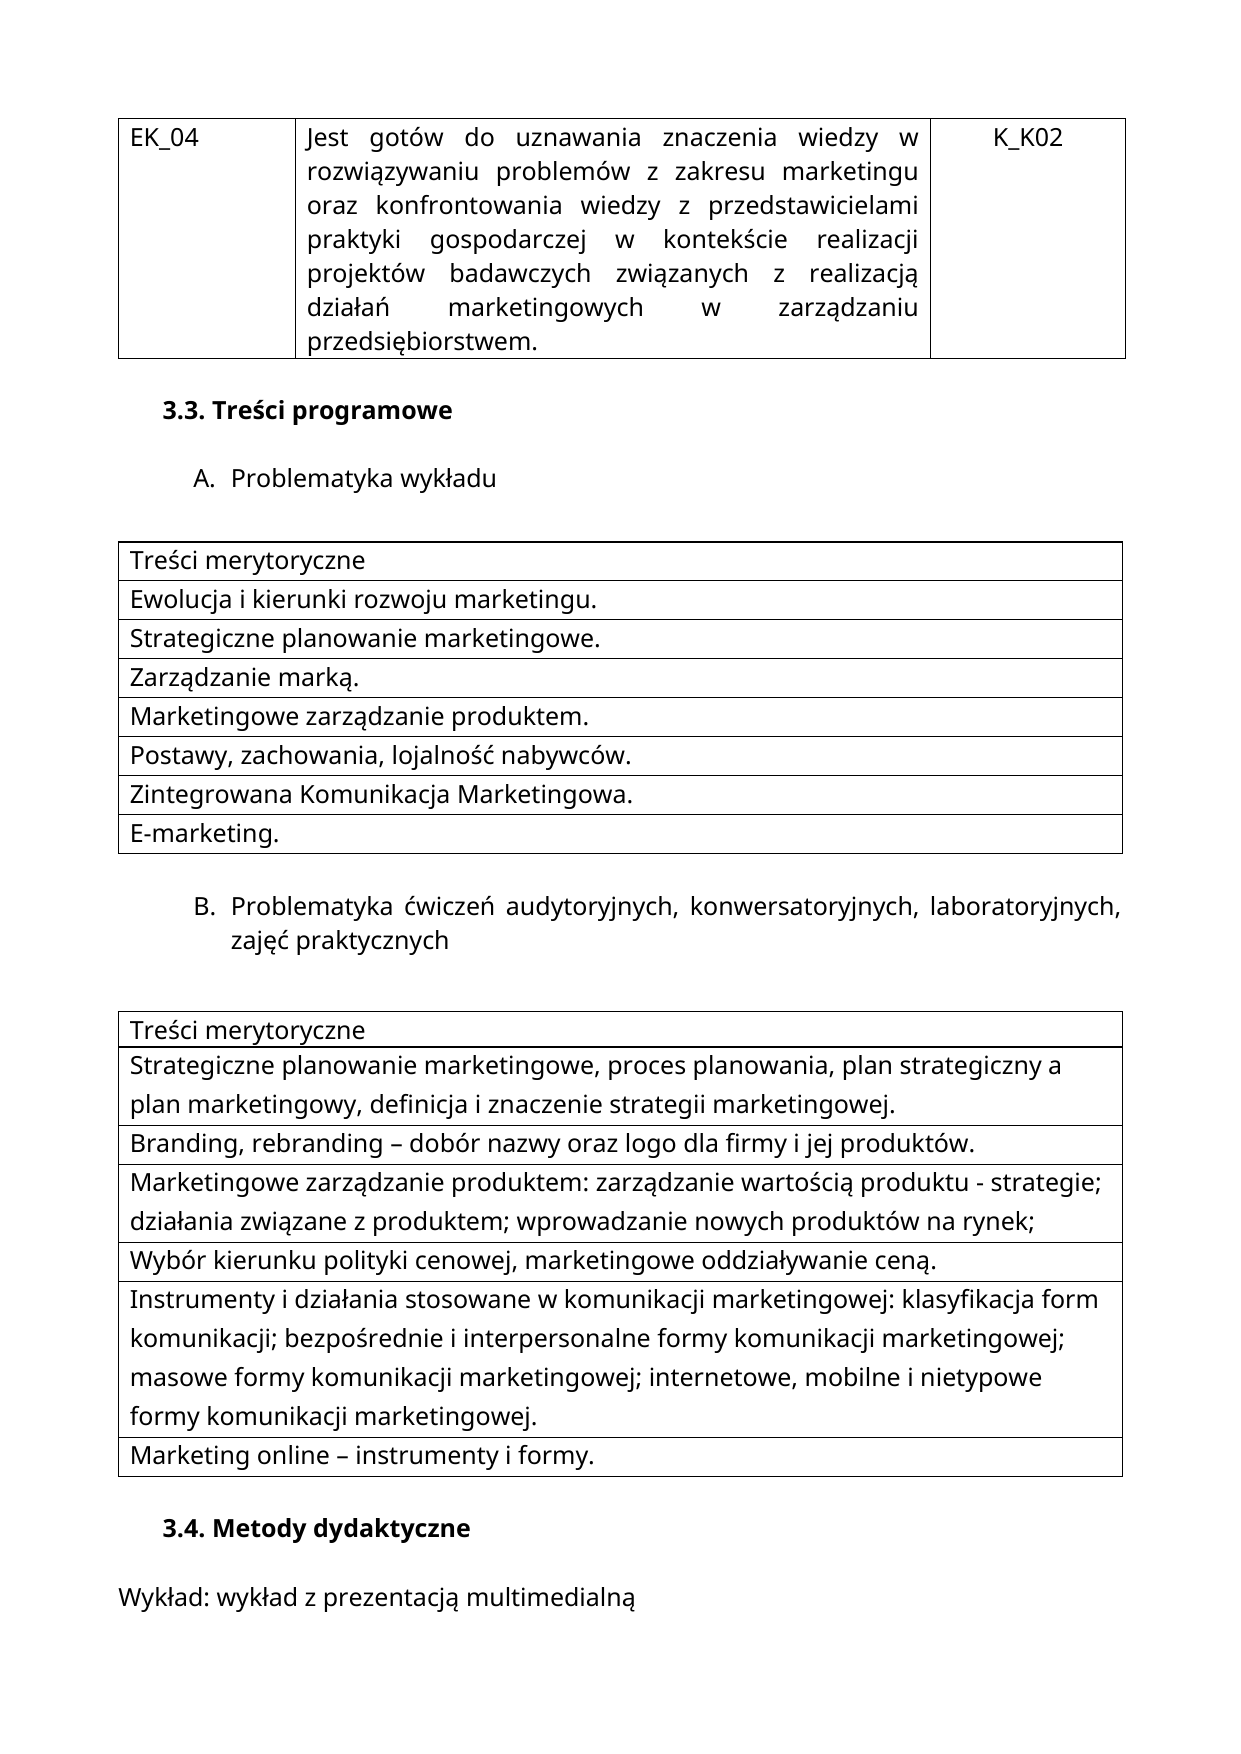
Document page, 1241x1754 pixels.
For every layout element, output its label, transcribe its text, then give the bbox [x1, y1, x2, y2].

table_cell Strategiczne planowanie marketingowe. [119, 620, 1122, 658]
list 3.3. Treści programowe [162, 393, 1122, 427]
table_header Treści merytoryczne [119, 543, 1122, 580]
table_cell Instrumenty i działania stosowane w komunikacji marketingowej: klasyfikacja form komunikacji; bezpośrednie i interpersonalne formy komunikacji marketingowej; masowe formy komunikacji marketingowej; internetowe, mobilne i nietypowe formy komunikacji marketingowej. [119, 1282, 1122, 1437]
table_cell Jest gotów do uznawania znaczenia wiedzy w rozwiązywaniu problemów z zakresu marketingu oraz konfrontowania wiedzy z przedstawicielami praktyki gospodarczej w kontekście realizacji projektów badawczych związanych z realizacją działań marketingowych w zarządzaniu przedsiębiorstwem. [296, 119, 930, 358]
table_cell Zintegrowana Komunikacja Marketingowa. [119, 776, 1122, 814]
table_cell K_K02 [931, 119, 1125, 358]
list Problematyka wykładu [193, 461, 1122, 495]
table_cell E-marketing. [119, 815, 1122, 853]
table_cell Strategiczne planowanie marketingowe, proces planowania, plan strategiczny a plan marketingowy, definicja i znaczenie strategii marketingowej. [119, 1048, 1122, 1124]
table_cell Marketing online – instrumenty i formy. [119, 1438, 1122, 1476]
text Wykład: wykład z prezentacją multimedialną [118, 1579, 1122, 1613]
list Problematyka ćwiczeń audytoryjnych, konwersatoryjnych, laboratoryjnych, zajęć praktycznych [193, 888, 1122, 956]
table_cell Ewolucja i kierunki rozwoju marketingu. [119, 581, 1122, 619]
table_cell Branding, rebranding – dobór nazwy oraz logo dla firmy i jej produktów. [119, 1126, 1122, 1163]
table_cell EK_04 [119, 119, 295, 358]
table_cell Postawy, zachowania, lojalność nabywców. [119, 737, 1122, 775]
table_cell Marketingowe zarządzanie produktem: zarządzanie wartością produktu - strategie; działania związane z produktem; wprowadzanie nowych produktów na rynek; [119, 1165, 1122, 1242]
table_cell Wybór kierunku polityki cenowej, marketingowe oddziaływanie ceną. [119, 1243, 1122, 1281]
table_cell Marketingowe zarządzanie produktem. [119, 698, 1122, 736]
text 3.4. Metody dydaktyczne [162, 1511, 1122, 1545]
table_cell Zarządzanie marką. [119, 659, 1122, 697]
table_header Treści merytoryczne [119, 1012, 1122, 1046]
